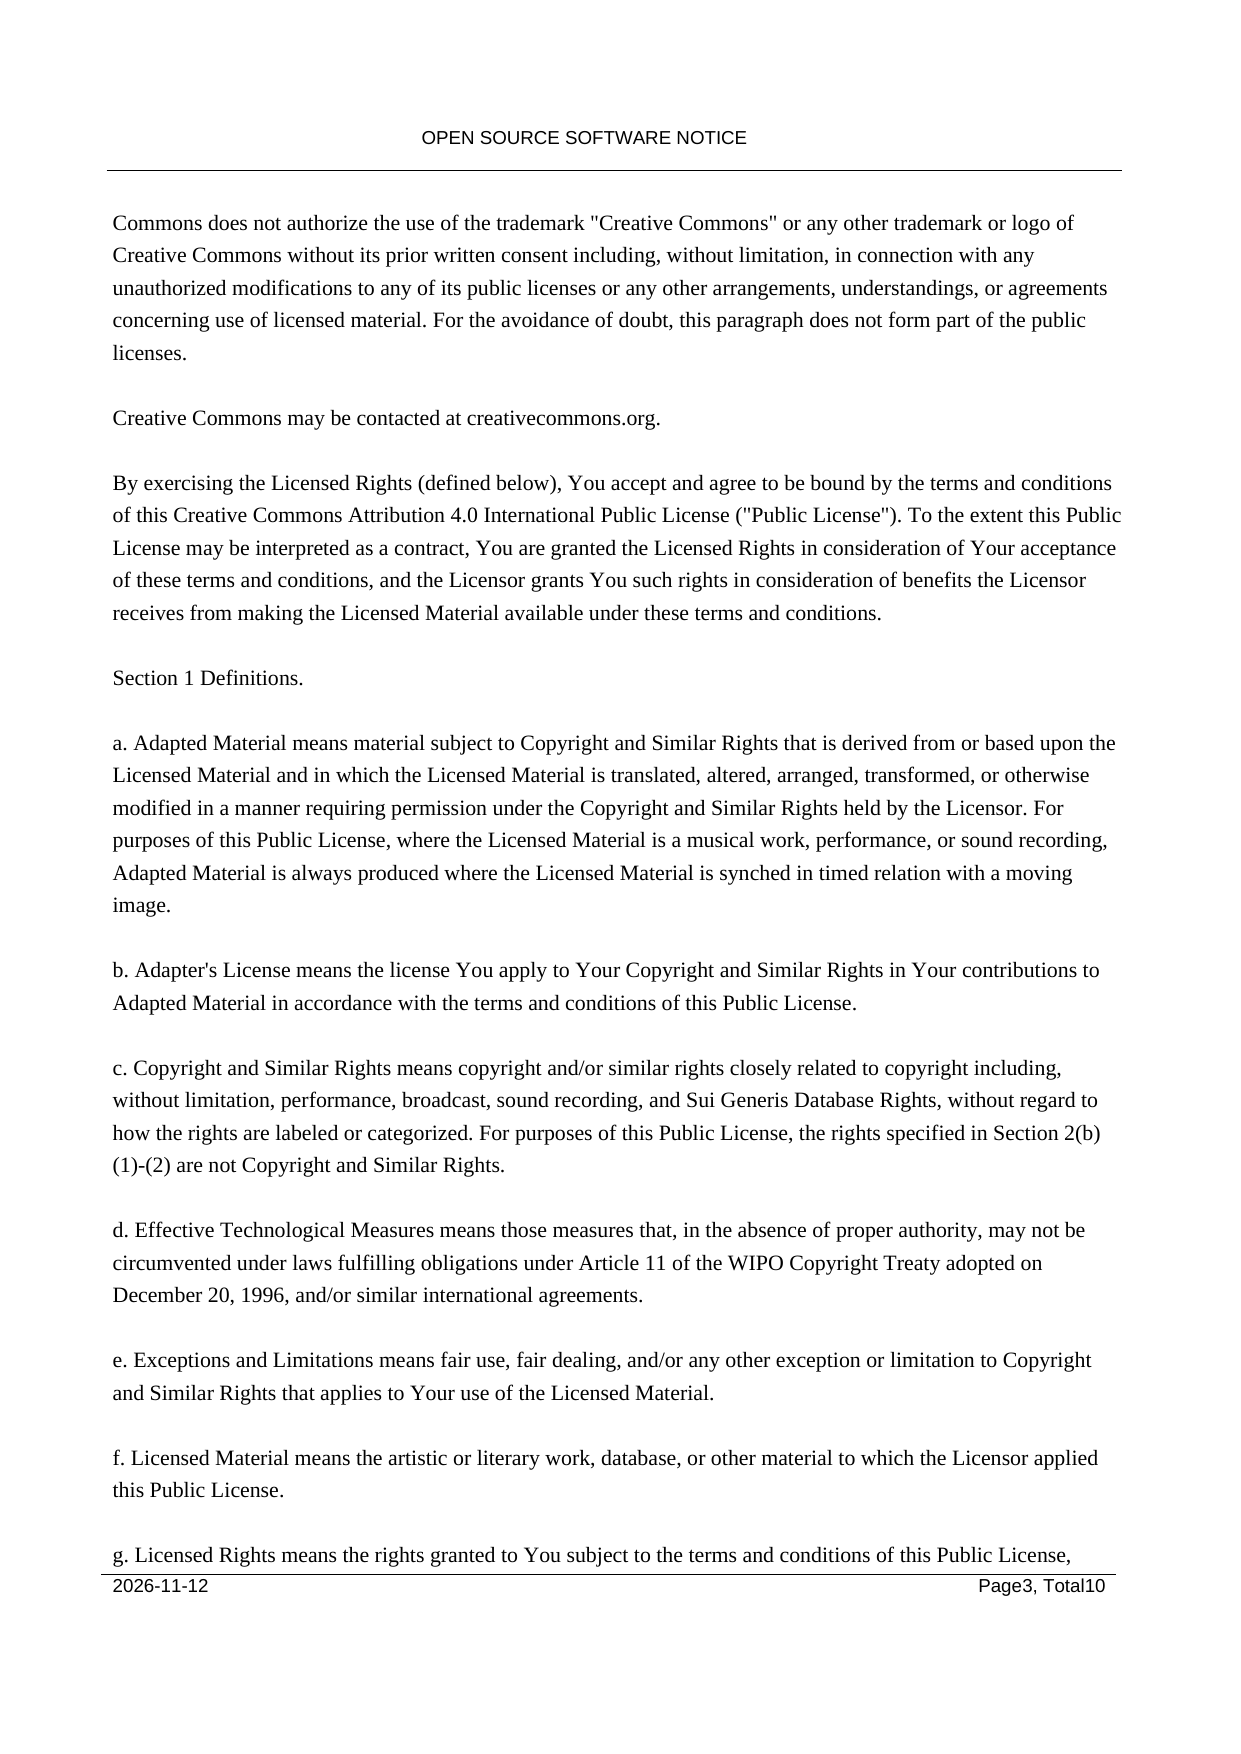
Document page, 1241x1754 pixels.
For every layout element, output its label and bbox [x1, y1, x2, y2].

text [112, 206, 1128, 1571]
